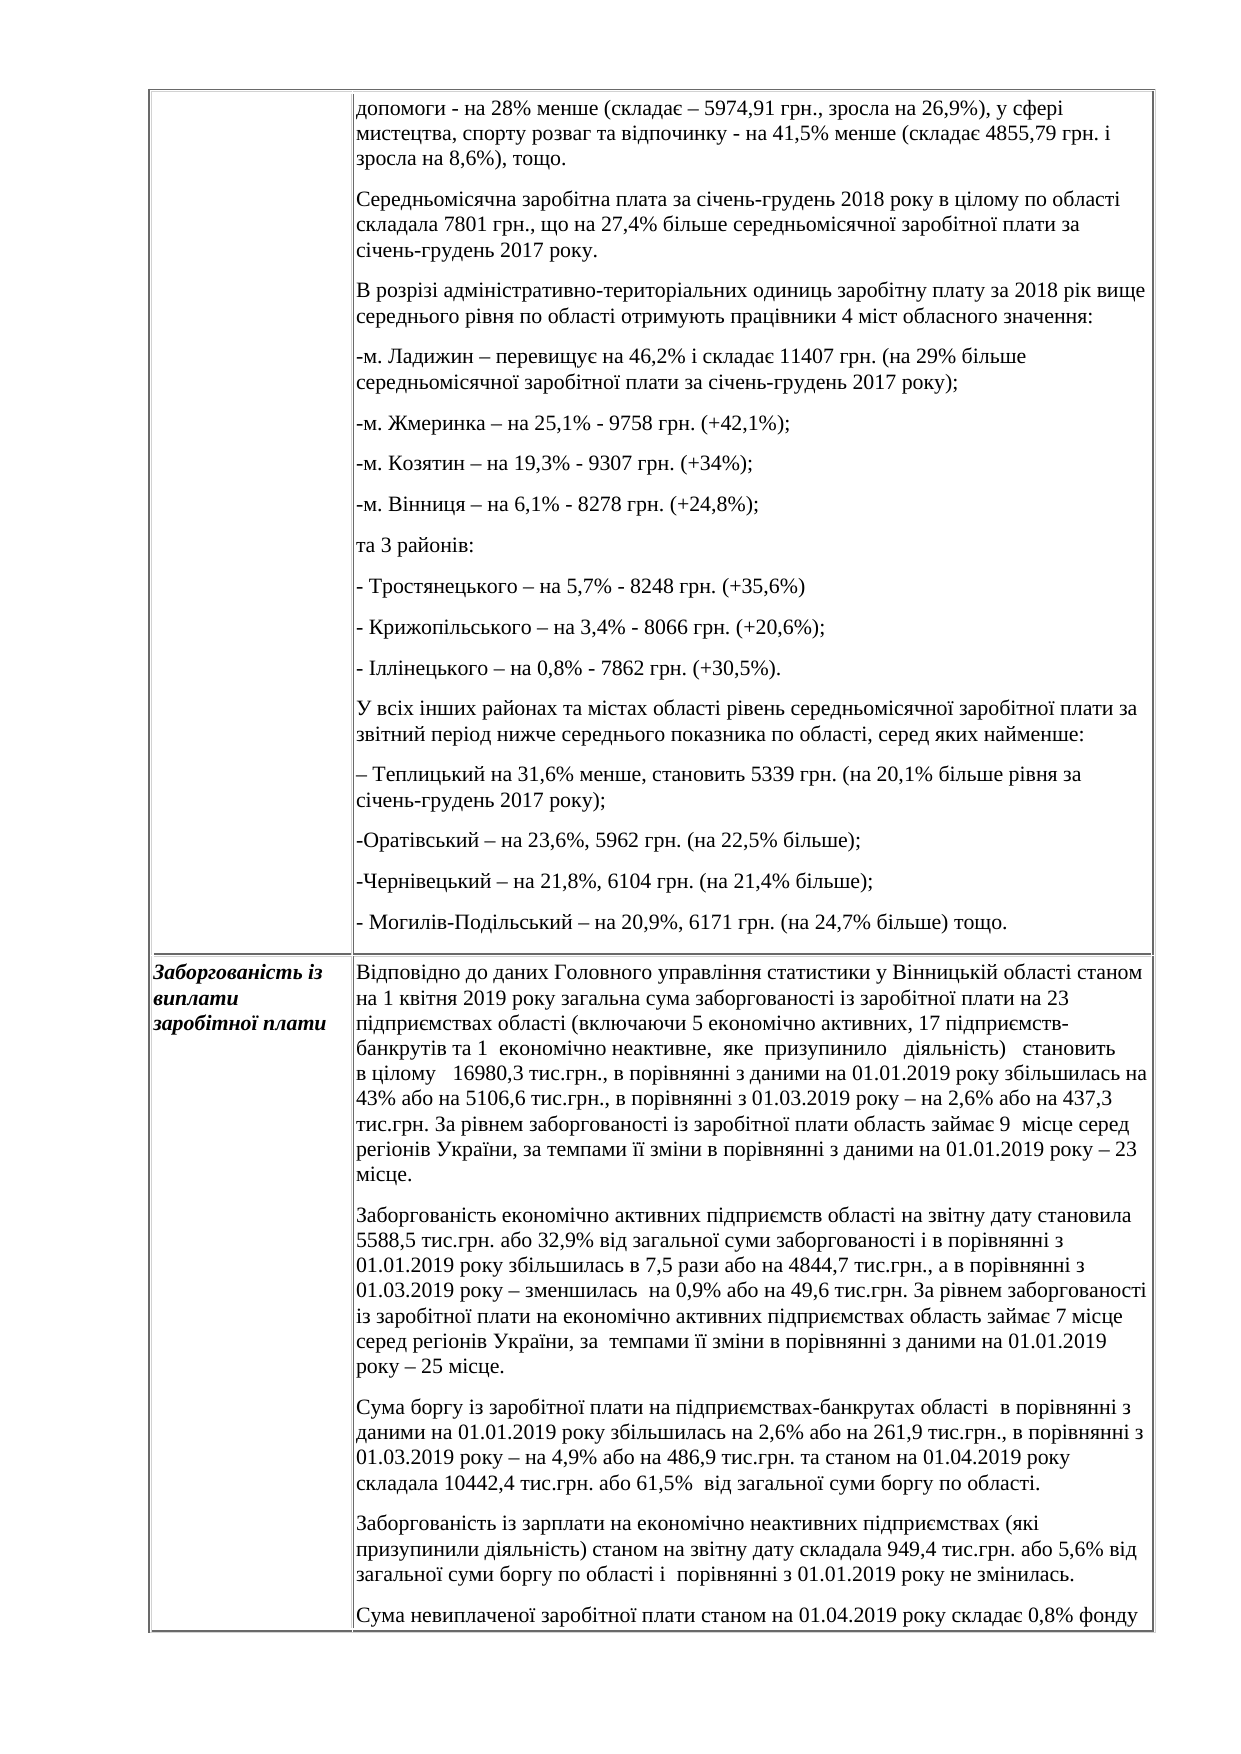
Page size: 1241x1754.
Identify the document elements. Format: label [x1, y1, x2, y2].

table_cell [353, 92, 1152, 953]
table_cell [152, 92, 353, 953]
table_cell [152, 953, 353, 1630]
table_cell [353, 953, 1153, 1630]
